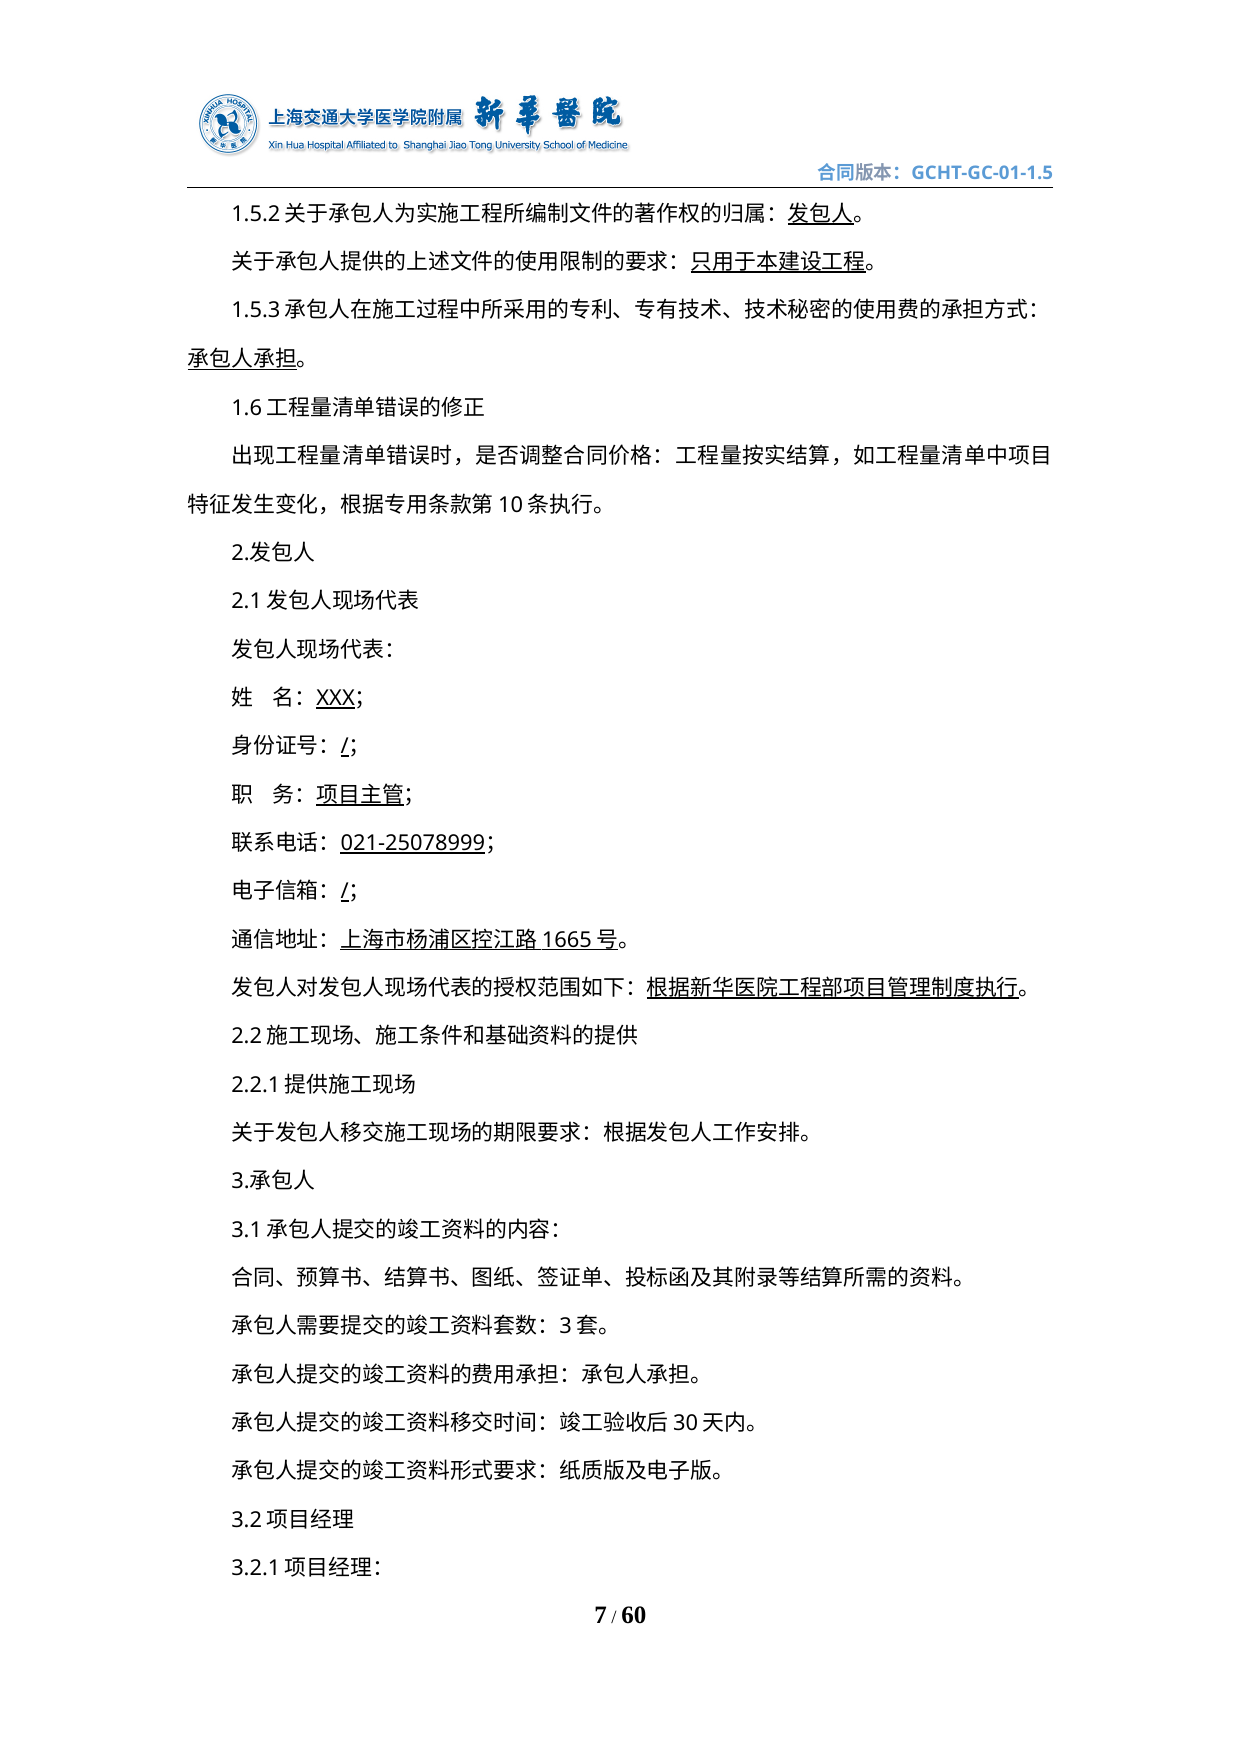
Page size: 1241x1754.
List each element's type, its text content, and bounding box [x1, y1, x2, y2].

text 电子信箱：/； [187, 873, 1053, 906]
text 联系电话：021-25078999； [187, 825, 1053, 857]
text 职 务：项目主管； [187, 776, 1053, 809]
text 身份证号：/； [187, 728, 1053, 761]
text 2.发包人 [187, 535, 1053, 567]
text 2.2施工现场、施工条件和基础资料的提供 [187, 1018, 1053, 1051]
text 1.6工程量清单错误的修正 [187, 389, 1053, 422]
picture [187, 88, 638, 158]
text 发包人现场代表： [187, 631, 1053, 664]
text 3.1承包人提交的竣工资料的内容： [187, 1211, 1053, 1244]
text 1.5.3承包人在施工过程中所采用的专利、专有技术、技术秘密的使用费的承担方式：承包人承担。 [187, 292, 1053, 373]
text 合同、预算书、结算书、图纸、签证单、投标函及其附录等结算所需的资料。 [187, 1260, 1053, 1292]
text 出现工程量清单错误时，是否调整合同价格：工程量按实结算，如工程量清单中项目特征发生变化，根据专用条款第10条执行。 [187, 438, 1053, 519]
text 1.5.2关于承包人为实施工程所编制文件的著作权的归属：发包人。 [187, 196, 1053, 228]
text 2.1发包人现场代表 [187, 583, 1053, 616]
text 关于承包人提供的上述文件的使用限制的要求：只用于本建设工程。 [187, 244, 1053, 276]
text 3.2项目经理 [187, 1501, 1053, 1534]
text 2.2.1提供施工现场 [187, 1066, 1053, 1099]
text 承包人提交的竣工资料的费用承担：承包人承担。 [187, 1356, 1053, 1389]
text 关于发包人移交施工现场的期限要求：根据发包人工作安排。 [187, 1115, 1053, 1147]
text 承包人提交的竣工资料移交时间：竣工验收后30天内。 [187, 1405, 1053, 1437]
text 承包人提交的竣工资料形式要求：纸质版及电子版。 [187, 1453, 1053, 1486]
text 3.2.1项目经理： [187, 1550, 1053, 1582]
text 姓 名：XXX； [187, 680, 1053, 712]
text 承包人需要提交的竣工资料套数：3套。 [187, 1308, 1053, 1341]
text 通信地址：上海市杨浦区控江路1665号。 [187, 921, 1053, 954]
text 发包人对发包人现场代表的授权范围如下：根据新华医院工程部项目管理制度执行。 [187, 970, 1053, 1002]
text 3.承包人 [187, 1163, 1053, 1196]
